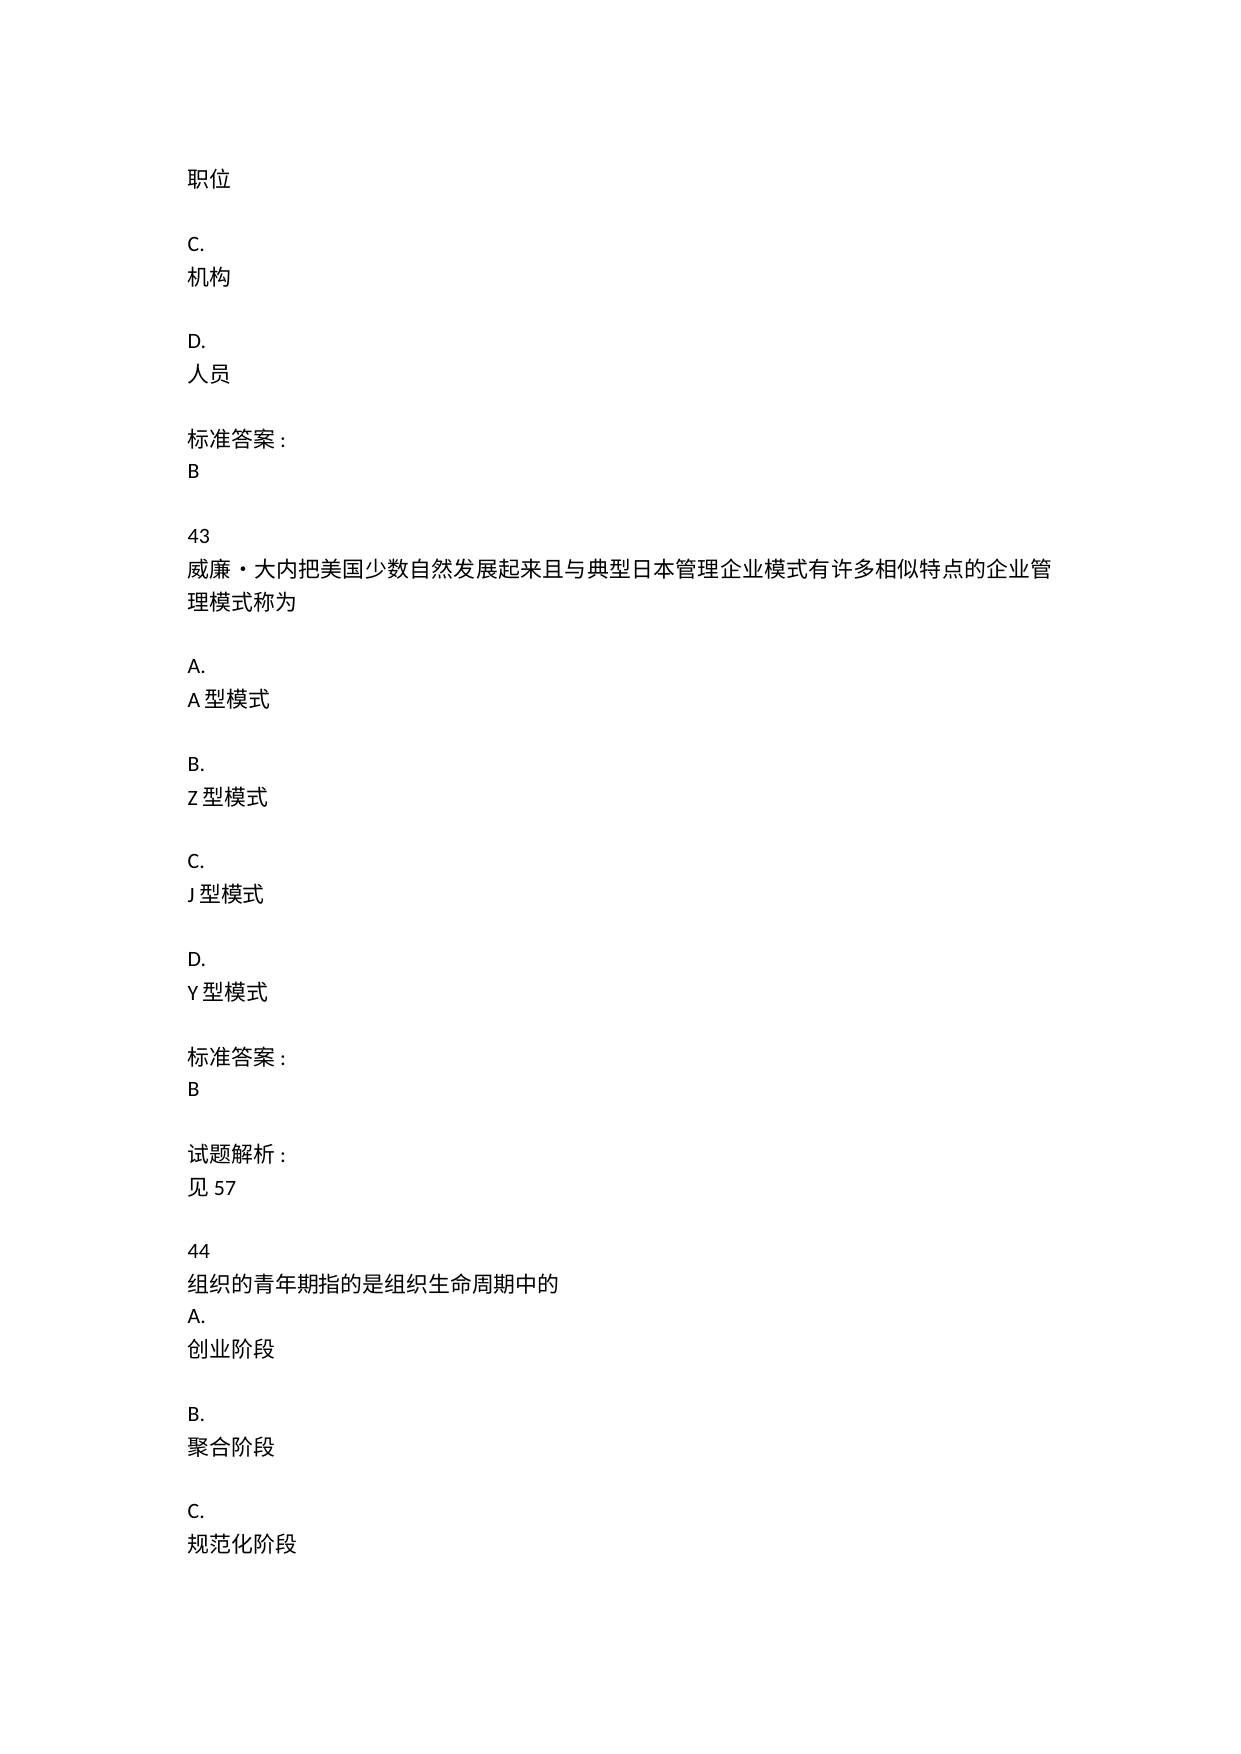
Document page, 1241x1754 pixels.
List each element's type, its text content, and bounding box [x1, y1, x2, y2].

text C. [187, 1494, 1053, 1527]
text 43 [187, 519, 1053, 552]
text D. [187, 324, 1053, 357]
text 机构 [187, 259, 1053, 292]
text Z型模式 [187, 779, 1053, 812]
text A. [187, 1299, 1053, 1332]
text 组织的青年期指的是组织生命周期中的 [187, 1267, 1053, 1299]
text B [187, 454, 1053, 487]
text B. [187, 1397, 1053, 1429]
text 职位 [187, 162, 1053, 194]
text B [187, 1072, 1053, 1104]
text 聚合阶段 [187, 1429, 1053, 1462]
text D. [187, 942, 1053, 974]
text 试题解析 : [187, 1137, 1053, 1169]
text C. [187, 844, 1053, 877]
text C. [187, 227, 1053, 259]
text J型模式 [187, 877, 1053, 909]
text A型模式 [187, 682, 1053, 714]
text 威廉•大内把美国少数自然发展起来且与典型日本管理企业模式有许多相似特点的企业管理模式称为 [187, 552, 1053, 617]
text Y型模式 [187, 974, 1053, 1007]
text 人员 [187, 357, 1053, 389]
text 44 [187, 1234, 1053, 1267]
text 标准答案 : [187, 422, 1053, 454]
text A. [187, 649, 1053, 682]
text 见57 [187, 1169, 1053, 1202]
text 创业阶段 [187, 1332, 1053, 1364]
text B. [187, 747, 1053, 779]
text 规范化阶段 [187, 1527, 1053, 1559]
text 标准答案 : [187, 1039, 1053, 1072]
